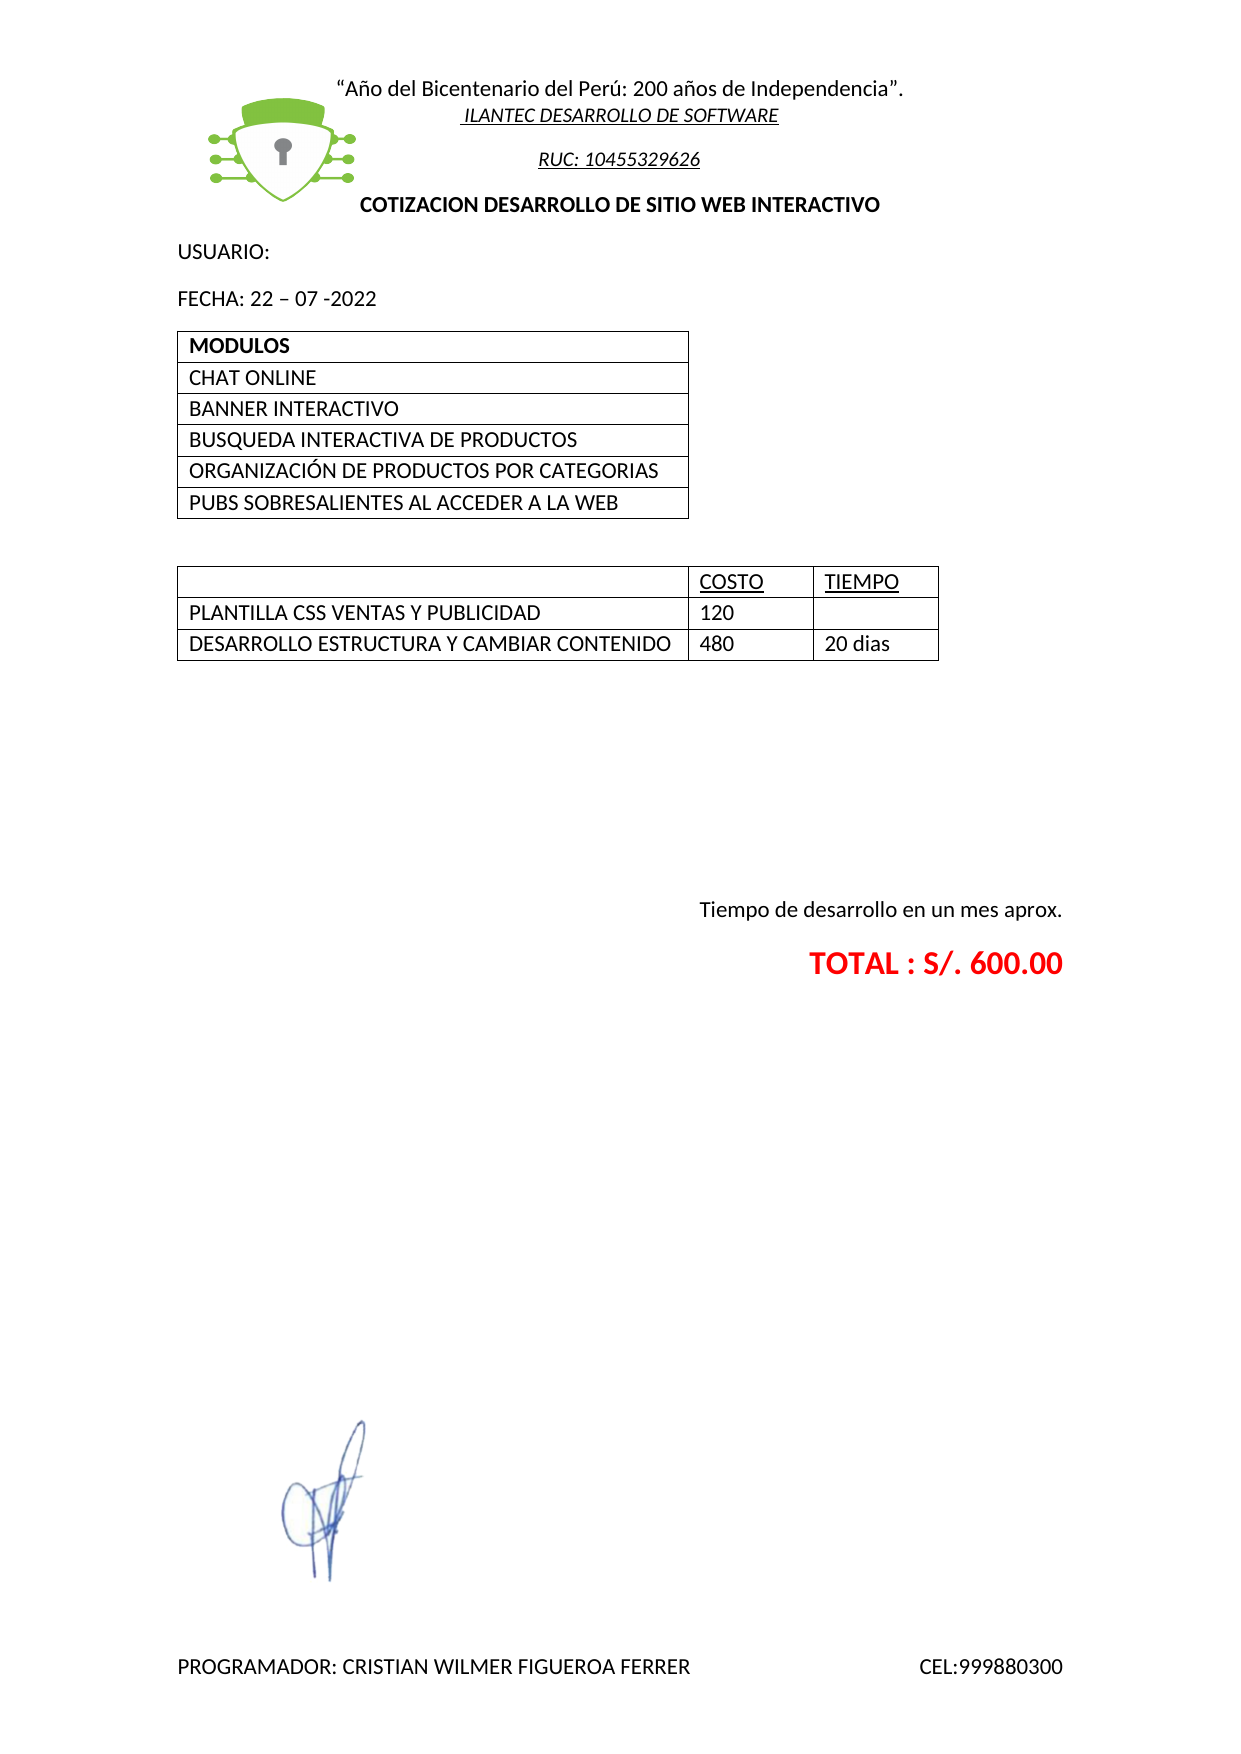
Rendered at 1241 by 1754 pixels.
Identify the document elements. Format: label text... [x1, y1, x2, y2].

table_cell DESARROLLO ESTRUCTURA Y CAMBIAR CONTENIDO [178, 630, 688, 660]
picture [208, 98, 356, 190]
text FECHA: 22 – 07 -2022 [177, 284, 1063, 312]
table_cell [814, 598, 938, 628]
table_header MODULOS [178, 332, 688, 362]
picture [270, 1392, 380, 1592]
table_cell BUSQUEDA INTERACTIVA DE PRODUCTOS [178, 425, 688, 456]
table_cell ORGANIZACIÓN DE PRODUCTOS POR CATEGORIAS [178, 457, 688, 487]
table_cell 480 [689, 630, 813, 660]
table_cell 120 [689, 598, 813, 628]
table_header COSTO [689, 567, 813, 597]
table_cell CHAT ONLINE [178, 363, 688, 393]
table_cell PUBS SOBRESALIENTES AL ACCEDER A LA WEB [178, 488, 688, 518]
text TOTAL : S/. 600.00 [177, 942, 1063, 983]
table_header TIEMPO [814, 567, 938, 597]
text USUARIO: [177, 237, 1063, 265]
text Tiempo de desarrollo en un mes aprox. [177, 895, 1063, 923]
table_cell 20 dias [814, 630, 938, 660]
table_cell PLANTILLA CSS VENTAS Y PUBLICIDAD [178, 598, 688, 628]
table_header [178, 567, 688, 597]
table_cell BANNER INTERACTIVO [178, 394, 688, 424]
text COTIZACION DESARROLLO DE SITIO WEB INTERACTIVO [177, 190, 1063, 218]
